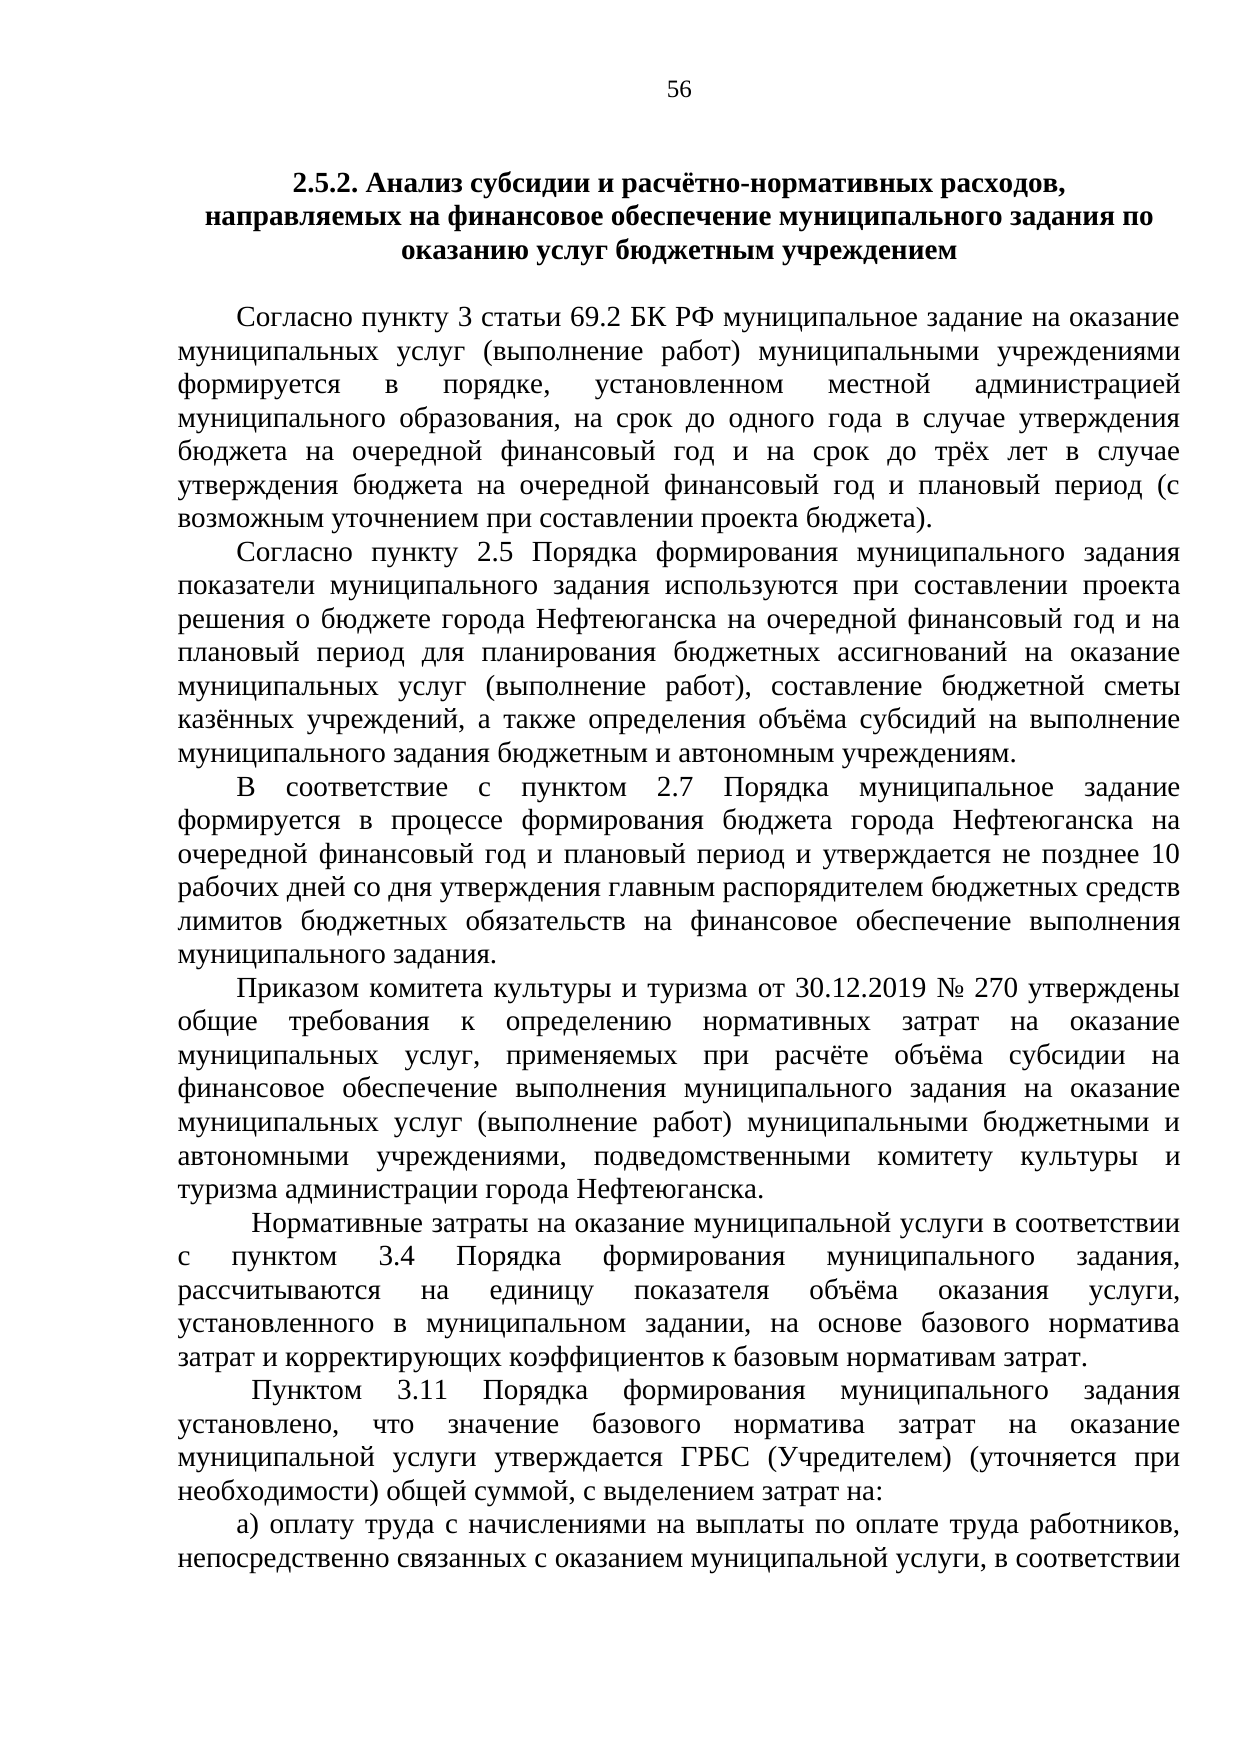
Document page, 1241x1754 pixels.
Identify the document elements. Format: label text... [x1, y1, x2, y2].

text Согласно пункту 3 статьи 69.2 БК РФ муниципальное задание на оказание муниципальных услуг (выполнение работ) муниципальными учреждениями формируется в порядке, установленном местной администрацией муниципального образования, на срок до одного года в случае утверждения бюджета на очередной финансовый год и на срок до трёх лет в случае утверждения бюджета на очередной финансовый год и плановый период (с возможным уточнением при составлении проекта бюджета). [177, 299, 1181, 534]
text 2.5.2. Анализ субсидии и расчётно-нормативных расходов, [177, 165, 1181, 198]
text Приказом комитета культуры и туризма от 30.12.2019 № 270 утверждены общие требования к определению нормативных затрат на оказание муниципальных услуг, применяемых при расчёте объёма субсидии на финансовое обеспечение выполнения муниципального задания на оказание муниципальных услуг (выполнение работ) муниципальными бюджетными и автономными учреждениями, подведомственными комитету культуры и туризма администрации города Нефтеюганска. [177, 970, 1181, 1205]
text Пунктом 3.11 Порядка формирования муниципального задания установлено, что значение базового норматива затрат на оказание муниципальной услуги утверждается ГРБС (Учредителем) (уточняется при необходимости) общей суммой, с выделением затрат на: [177, 1372, 1181, 1507]
text В соответствие с пунктом 2.7 Порядка муниципальное задание формируется в процессе формирования бюджета города Нефтеюганска на очередной финансовый год и плановый период и утверждается не позднее 10 рабочих дней со дня утверждения главным распорядителем бюджетных средств лимитов бюджетных обязательств на финансовое обеспечение выполнения муниципального задания. [177, 769, 1181, 970]
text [177, 1507, 1181, 1574]
text направляемых на финансовое обеспечение муниципального задания по оказанию услуг бюджетным учреждением [177, 198, 1181, 266]
text Нормативные затраты на оказание муниципальной услуги в соответствии с пунктом 3.4 Порядка формирования муниципального задания, рассчитываются на единицу показателя объёма оказания услуги, установленного в муниципальном задании, на основе базового норматива затрат и корректирующих коэффициентов к базовым нормативам затрат. [177, 1205, 1181, 1372]
text Согласно пункту 2.5 Порядка формирования муниципального задания показатели муниципального задания используются при составлении проекта решения о бюджете города Нефтеюганска на очередной финансовый год и на плановый период для планирования бюджетных ассигнований на оказание муниципальных услуг (выполнение работ), составление бюджетной сметы казённых учреждений, а также определения объёма субсидий на выполнение муниципального задания бюджетным и автономным учреждениям. [177, 534, 1181, 769]
